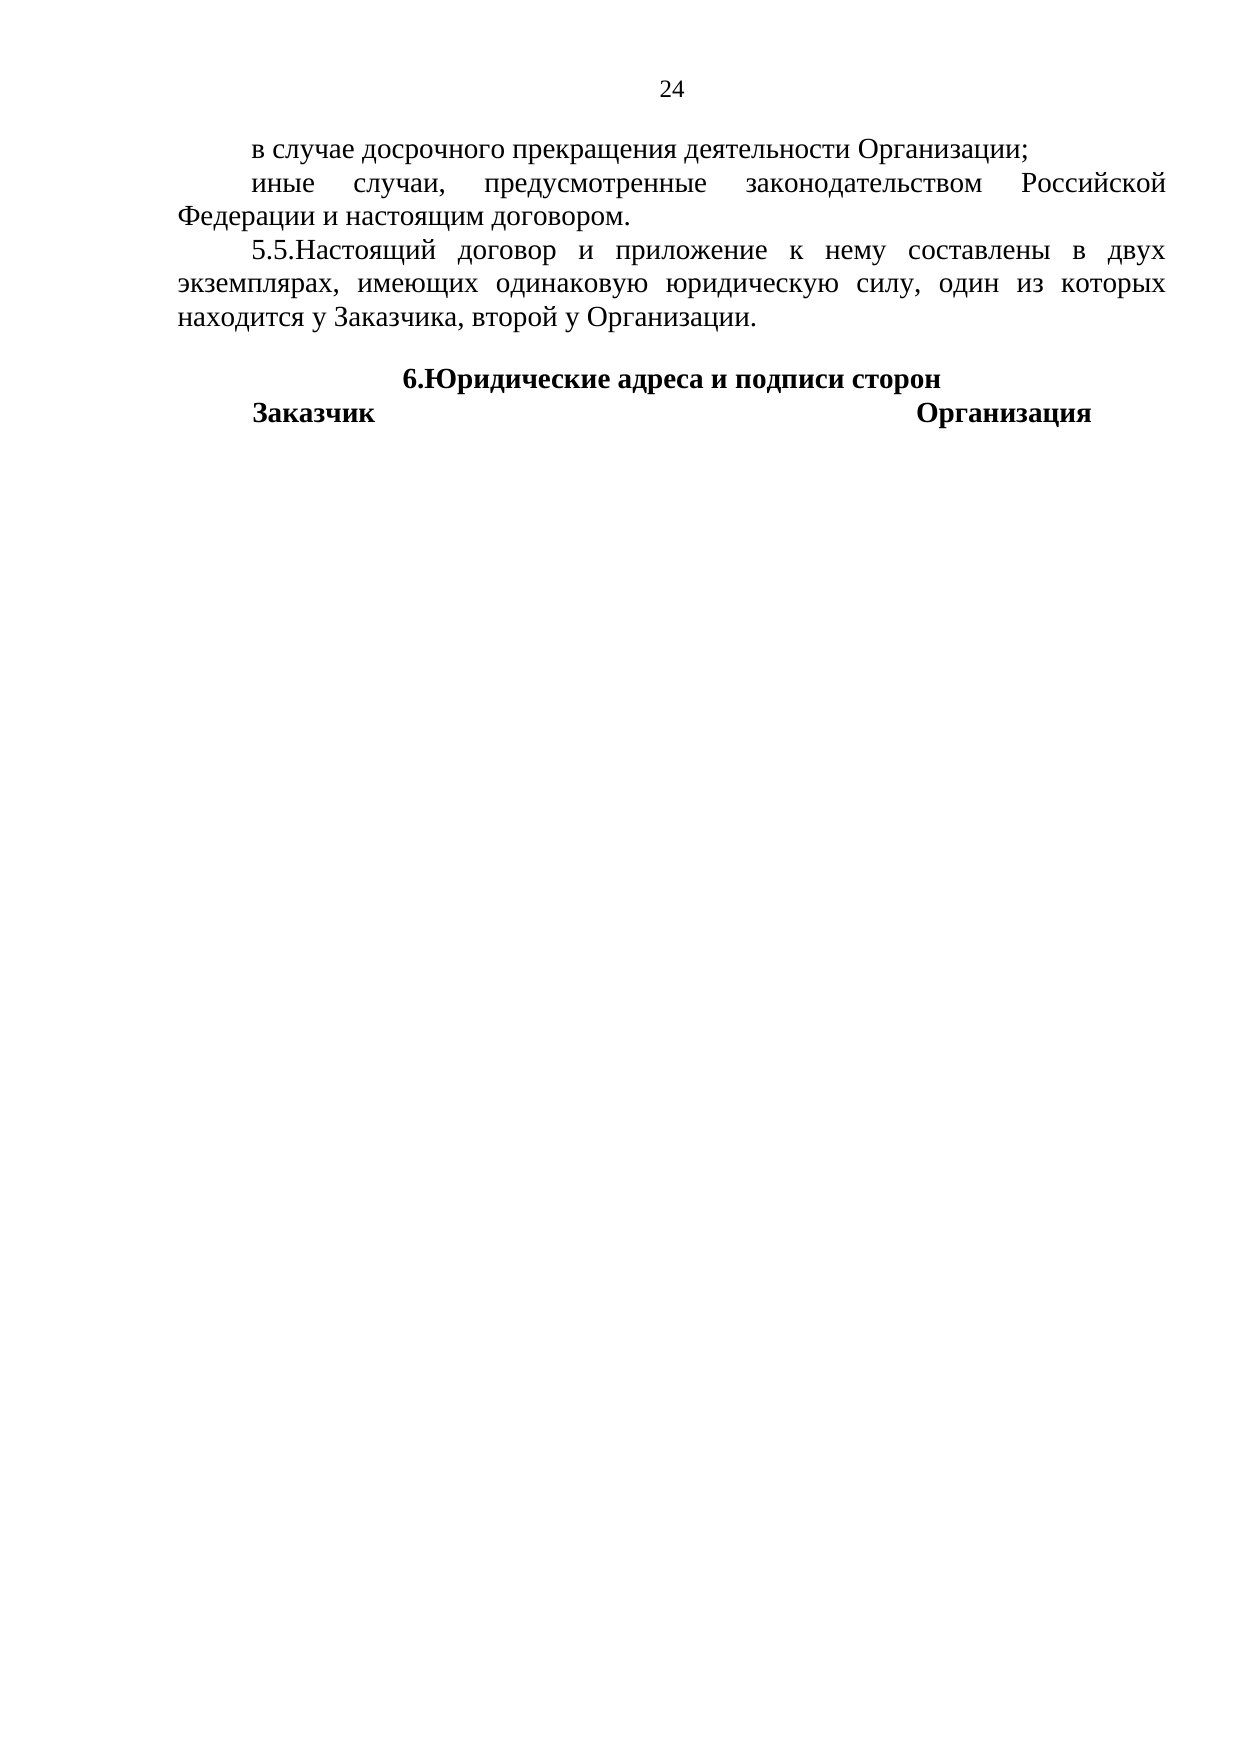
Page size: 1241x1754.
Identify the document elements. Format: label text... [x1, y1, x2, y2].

text 6.Юридические адреса и подписи сторон [177, 361, 1167, 395]
text Заказчик Организация [177, 395, 1167, 428]
text 5.5.Настоящий договор и приложение к нему составлены в двух экземплярах, имеющих одинаковую юридическую силу, один из которых находится у Заказчика, второй у Организации. [177, 232, 1167, 332]
text иные случаи, предусмотренные законодательством Российской Федерации и настоящим договором. [177, 165, 1167, 232]
text в случае досрочного прекращения деятельности Организации; [177, 131, 1167, 165]
